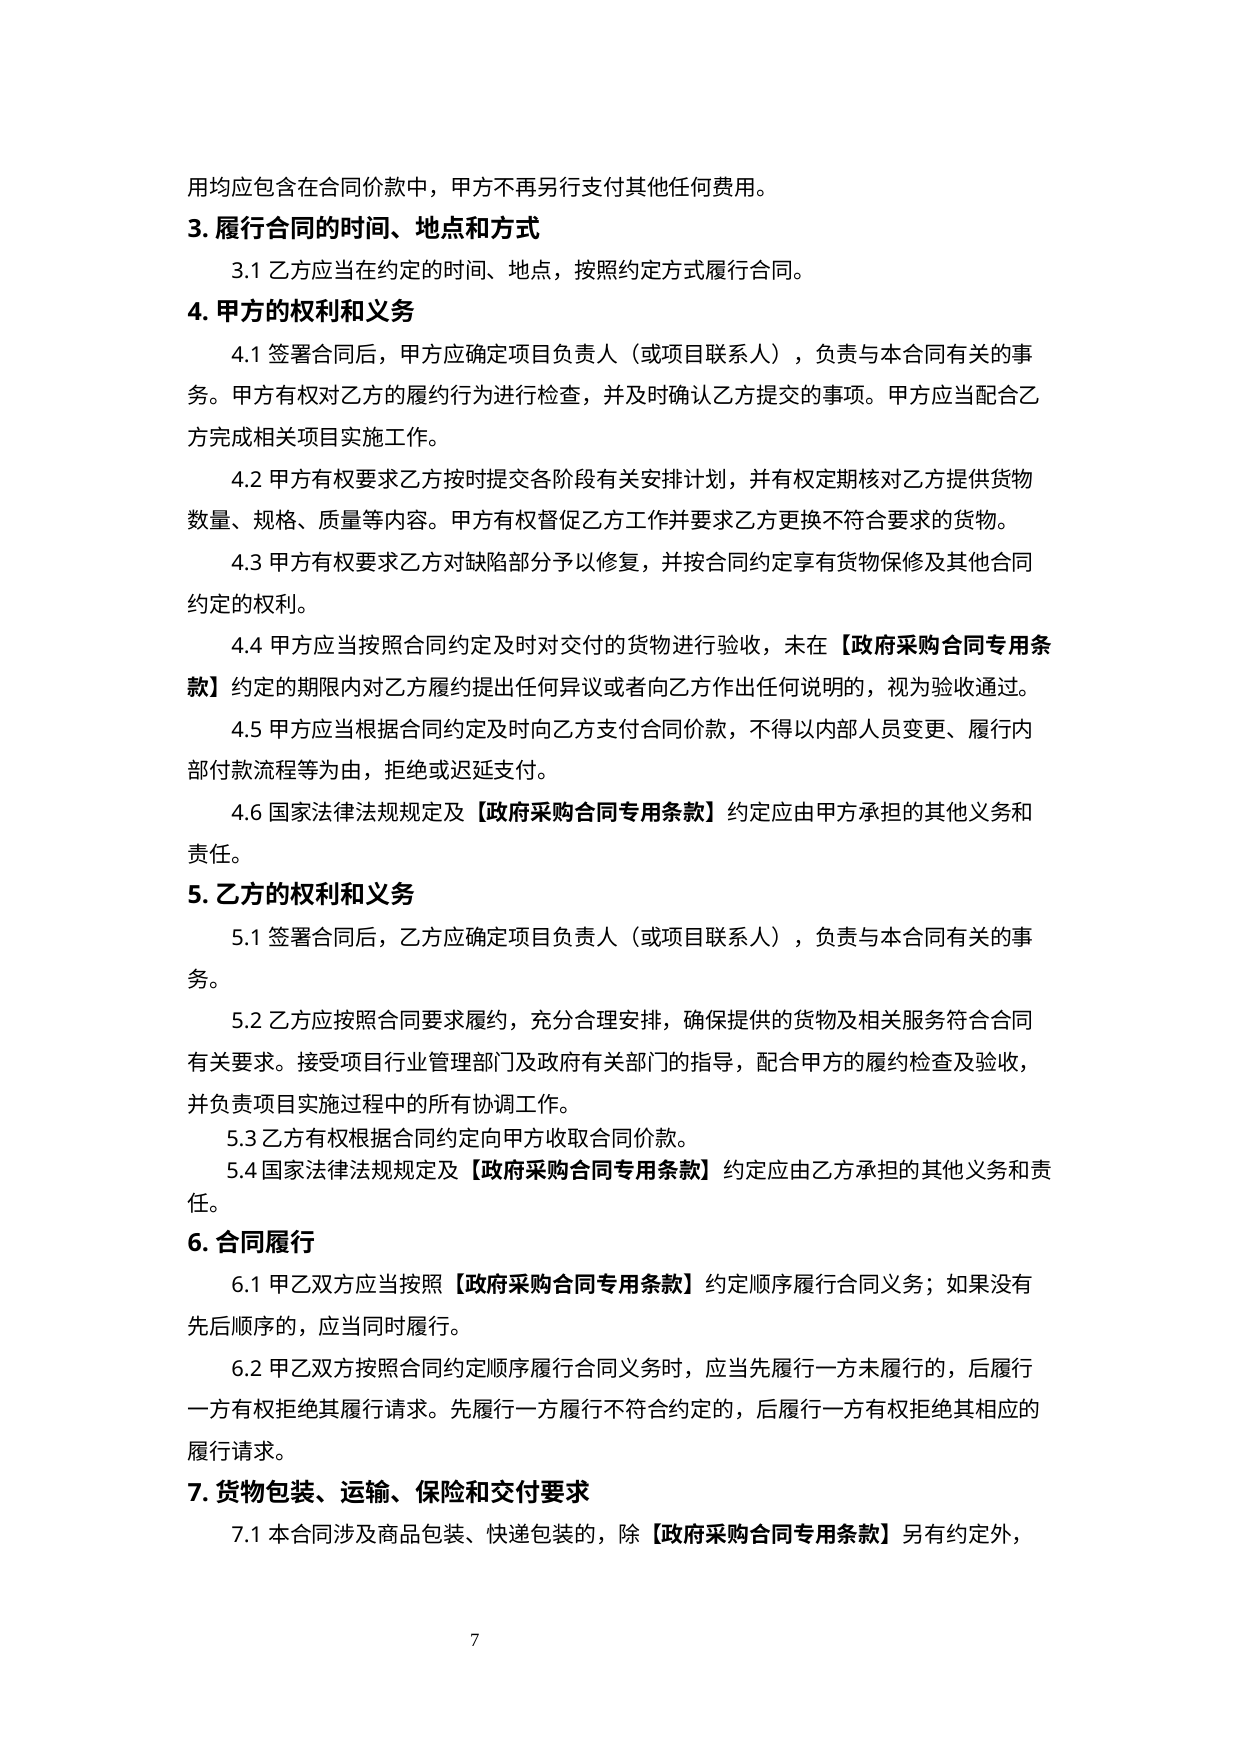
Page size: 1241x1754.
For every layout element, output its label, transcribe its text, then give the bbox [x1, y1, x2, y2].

text 5.1 签署合同后，乙方应确定项目负责人（或项目联系人），负责与本合同有关的事务。 [187, 912, 1053, 995]
text 5.4国家法律法规规定及【政府采购合同专用条款】约定应由乙方承担的其他义务和责任。 [187, 1153, 1053, 1218]
list 合同履行 [187, 1218, 1053, 1259]
text 4.1 签署合同后，甲方应确定项目负责人（或项目联系人），负责与本合同有关的事务。甲方有权对乙方的履约行为进行检查，并及时确认乙方提交的事项。甲方应当配合乙方完成相关项目实施工作。 [187, 329, 1053, 454]
text 6.2 甲乙双方按照合同约定顺序履行合同义务时，应当先履行一方未履行的，后履行一方有权拒绝其履行请求。先履行一方履行不符合约定的，后履行一方有权拒绝其相应的履行请求。 [187, 1343, 1053, 1468]
text 7. 货物包装、运输、保险和交付要求 [187, 1468, 1053, 1509]
text 5. 乙方的权利和义务 [187, 870, 1053, 912]
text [187, 1509, 1053, 1551]
text 4.6 国家法律法规规定及【政府采购合同专用条款】约定应由甲方承担的其他义务和责任。 [187, 787, 1053, 870]
text 4.3 甲方有权要求乙方对缺陷部分予以修复，并按合同约定享有货物保修及其他合同约定的权利。 [187, 537, 1053, 620]
text 5.2 乙方应按照合同要求履约，充分合理安排，确保提供的货物及相关服务符合合同有关要求。接受项目行业管理部门及政府有关部门的指导，配合甲方的履约检查及验收，并负责项目实施过程中的所有协调工作。 [187, 995, 1053, 1120]
text 4.2 甲方有权要求乙方按时提交各阶段有关安排计划，并有权定期核对乙方提供货物数量、规格、质量等内容。甲方有权督促乙方工作并要求乙方更换不符合要求的货物。 [187, 454, 1053, 537]
text 3. 履行合同的时间、地点和方式 [187, 204, 1053, 245]
text 4. 甲方的权利和义务 [187, 287, 1053, 329]
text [187, 162, 1053, 204]
text 4.4 甲方应当按照合同约定及时对交付的货物进行验收，未在【政府采购合同专用条款】约定的期限内对乙方履约提出任何异议或者向乙方作出任何说明的，视为验收通过。 [187, 620, 1053, 704]
text 6.1 甲乙双方应当按照【政府采购合同专用条款】约定顺序履行合同义务；如果没有先后顺序的，应当同时履行。 [187, 1259, 1053, 1343]
text 3.1 乙方应当在约定的时间、地点，按照约定方式履行合同。 [187, 245, 1053, 287]
text 4.5 甲方应当根据合同约定及时向乙方支付合同价款，不得以内部人员变更、履行内部付款流程等为由，拒绝或迟延支付。 [187, 704, 1053, 787]
text 5.3乙方有权根据合同约定向甲方收取合同价款。 [187, 1120, 1053, 1153]
